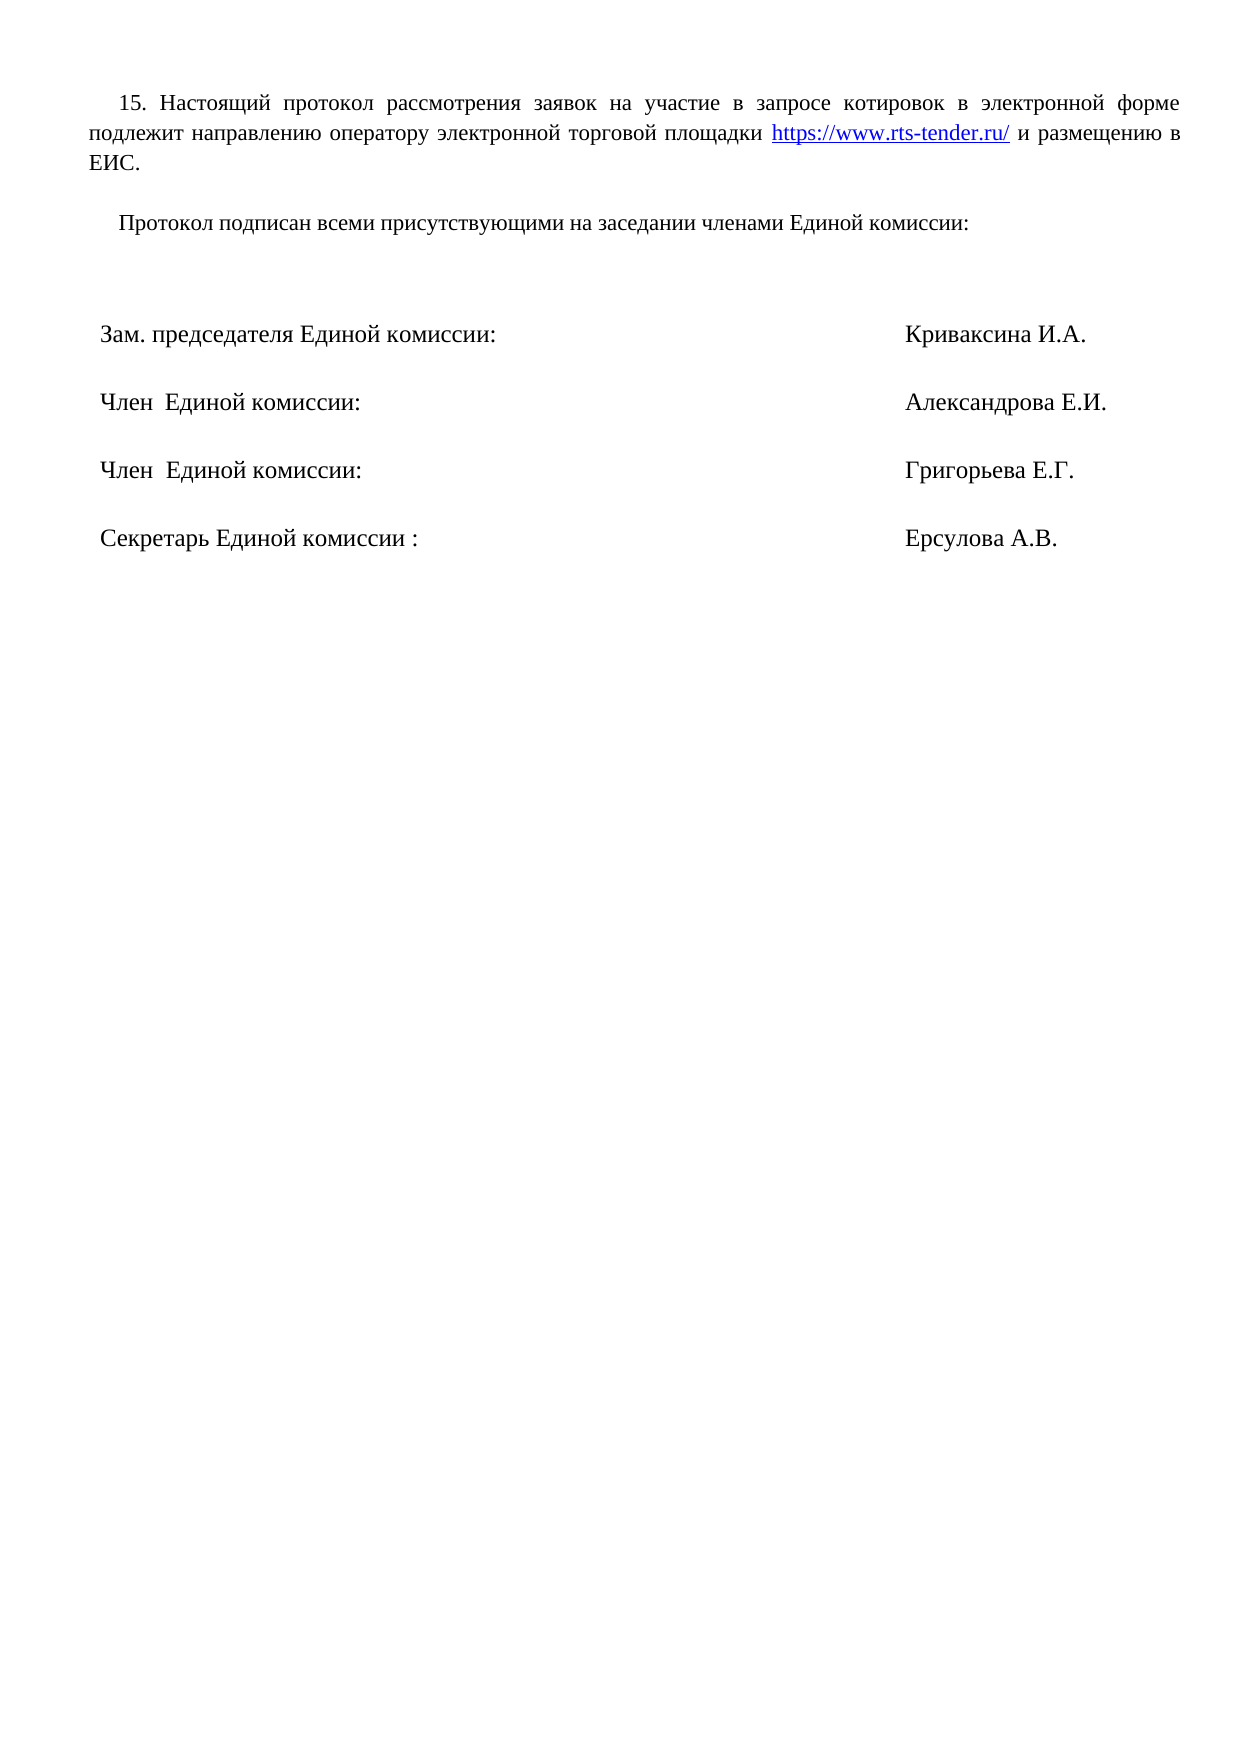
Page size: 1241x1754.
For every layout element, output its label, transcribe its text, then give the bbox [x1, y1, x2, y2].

table_cell Ерсулова А.В. [894, 524, 1158, 592]
table_cell Александрова Е.И. [894, 387, 1158, 455]
table_cell Член Единой комиссии: [89, 455, 894, 523]
table_cell Секретарь Единой комиссии : [89, 524, 894, 592]
table_cell Григорьева Е.Г. [894, 455, 1158, 523]
table_cell Член Единой комиссии: [89, 387, 894, 455]
table_header Зам. председателя Единой комиссии: [89, 319, 894, 387]
text 15. Настоящий протокол рассмотрения заявок на участие в запросе котировок в электронной форме подлежит направлению оператору электронной торговой площадки https://www.rts-tender.ru/ и размещению в ЕИС. [89, 89, 1181, 175]
text Протокол подписан всеми присутствующими на заседании членами Единой комиссии: [89, 209, 1181, 236]
table_header Криваксина И.А. [894, 319, 1158, 387]
